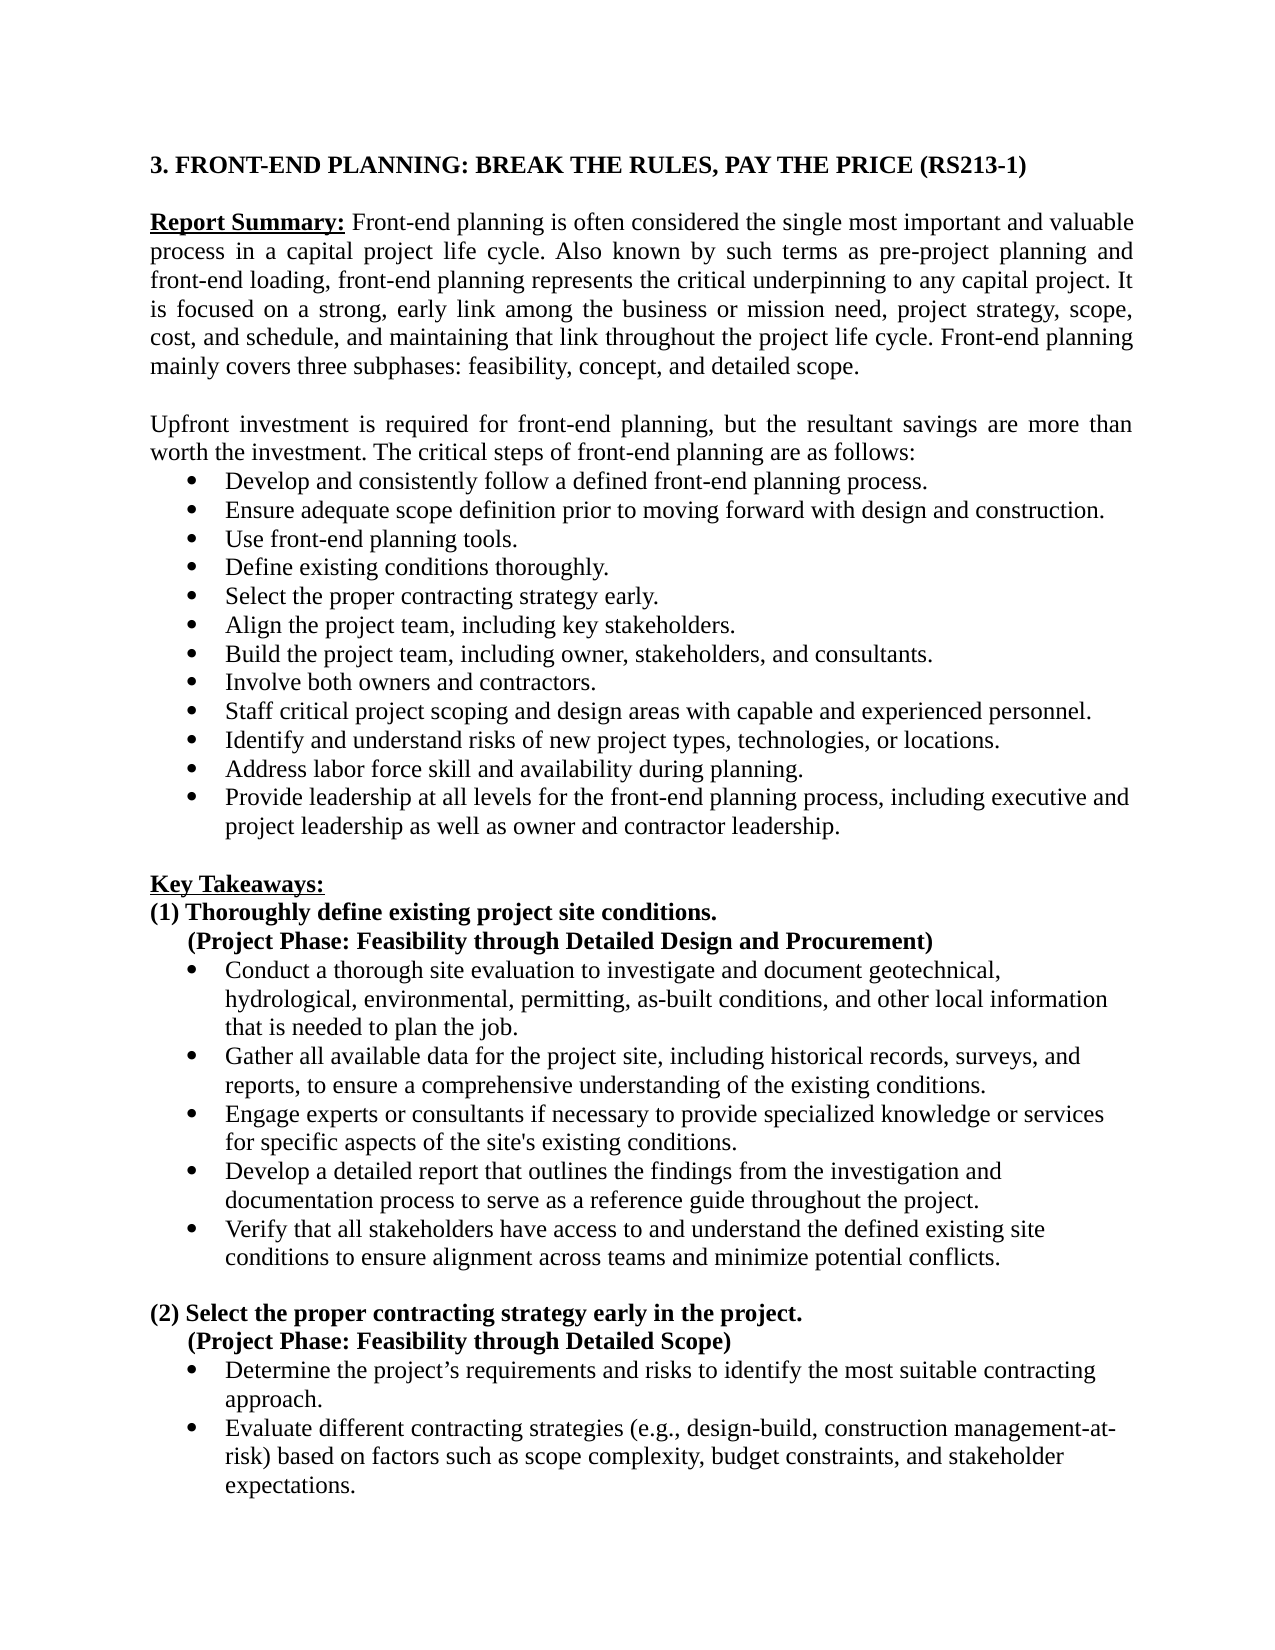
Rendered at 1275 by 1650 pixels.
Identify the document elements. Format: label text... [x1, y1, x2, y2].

list Verify that all stakeholders have access to and understand the defined existing site conditions to ensure alignment across teams and minimize potential conflicts. [187, 1214, 1134, 1271]
list Build the project team, including owner, stakeholders, and consultants. [187, 639, 1134, 667]
list Conduct a thorough site evaluation to investigate and document geotechnical, hydrological, environmental, permitting, as-built conditions, and other local information that is needed to plan the job. [187, 955, 1134, 1041]
text Key Takeaways: [150, 869, 1134, 897]
subtitle (2) Select the proper contracting strategy early in the project. [150, 1298, 1134, 1326]
list Develop and consistently follow a defined front-end planning process. [187, 466, 1134, 495]
subtitle (Project Phase: Feasibility through Detailed Scope) [187, 1326, 1134, 1355]
list Select the proper contracting strategy early. [187, 581, 1134, 610]
list Align the project team, including key stakeholders. [187, 610, 1134, 639]
list Develop a detailed report that outlines the findings from the investigation and documentation process to serve as a reference guide throughout the project. [187, 1156, 1134, 1214]
list Engage experts or consultants if necessary to provide specialized knowledge or services for specific aspects of the site's existing conditions. [187, 1099, 1134, 1156]
list Provide leadership at all levels for the front-end planning process, including executive and project leadership as well as owner and contractor leadership. [187, 782, 1134, 840]
list Staff critical project scoping and design areas with capable and experienced personnel. [187, 696, 1134, 725]
list Identify and understand risks of new project types, technologies, or locations. [187, 725, 1134, 754]
subtitle (1) Thoroughly define existing project site conditions. [150, 897, 1134, 926]
text Report Summary: Front-end planning is often considered the single most important and valuable process in a capital project life cycle. Also known by such terms as pre-project planning and front-end loading, front-end planning represents the critical underpinning to any capital project. It is focused on a strong, early link among the business or mission need, project strategy, scope, cost, and schedule, and maintaining that link throughout the project life cycle. Front-end planning mainly covers three subphases: feasibility, concept, and detailed scope. [150, 207, 1134, 380]
list Ensure adequate scope definition prior to moving forward with design and construction. [187, 495, 1134, 524]
list Determine the project’s requirements and risks to identify the most suitable contracting approach. [187, 1355, 1134, 1413]
list Involve both owners and contractors. [187, 667, 1134, 696]
subtitle 3. FRONT-END PLANNING: BREAK THE RULES, PAY THE PRICE (RS213-1) [150, 150, 1134, 179]
list Use front-end planning tools. [187, 524, 1134, 552]
text Upfront investment is required for front-end planning, but the resultant savings are more than worth the investment. The critical steps of front-end planning are as follows: [150, 409, 1134, 466]
list Gather all available data for the project site, including historical records, surveys, and reports, to ensure a comprehensive understanding of the existing conditions. [187, 1041, 1134, 1099]
list Evaluate different contracting strategies (e.g., design-build, construction management-at-risk) based on factors such as scope complexity, budget constraints, and stakeholder expectations. [187, 1413, 1134, 1499]
list Define existing conditions thoroughly. [187, 552, 1134, 581]
list Address labor force skill and availability during planning. [187, 754, 1134, 782]
subtitle (Project Phase: Feasibility through Detailed Design and Procurement) [187, 926, 1134, 955]
